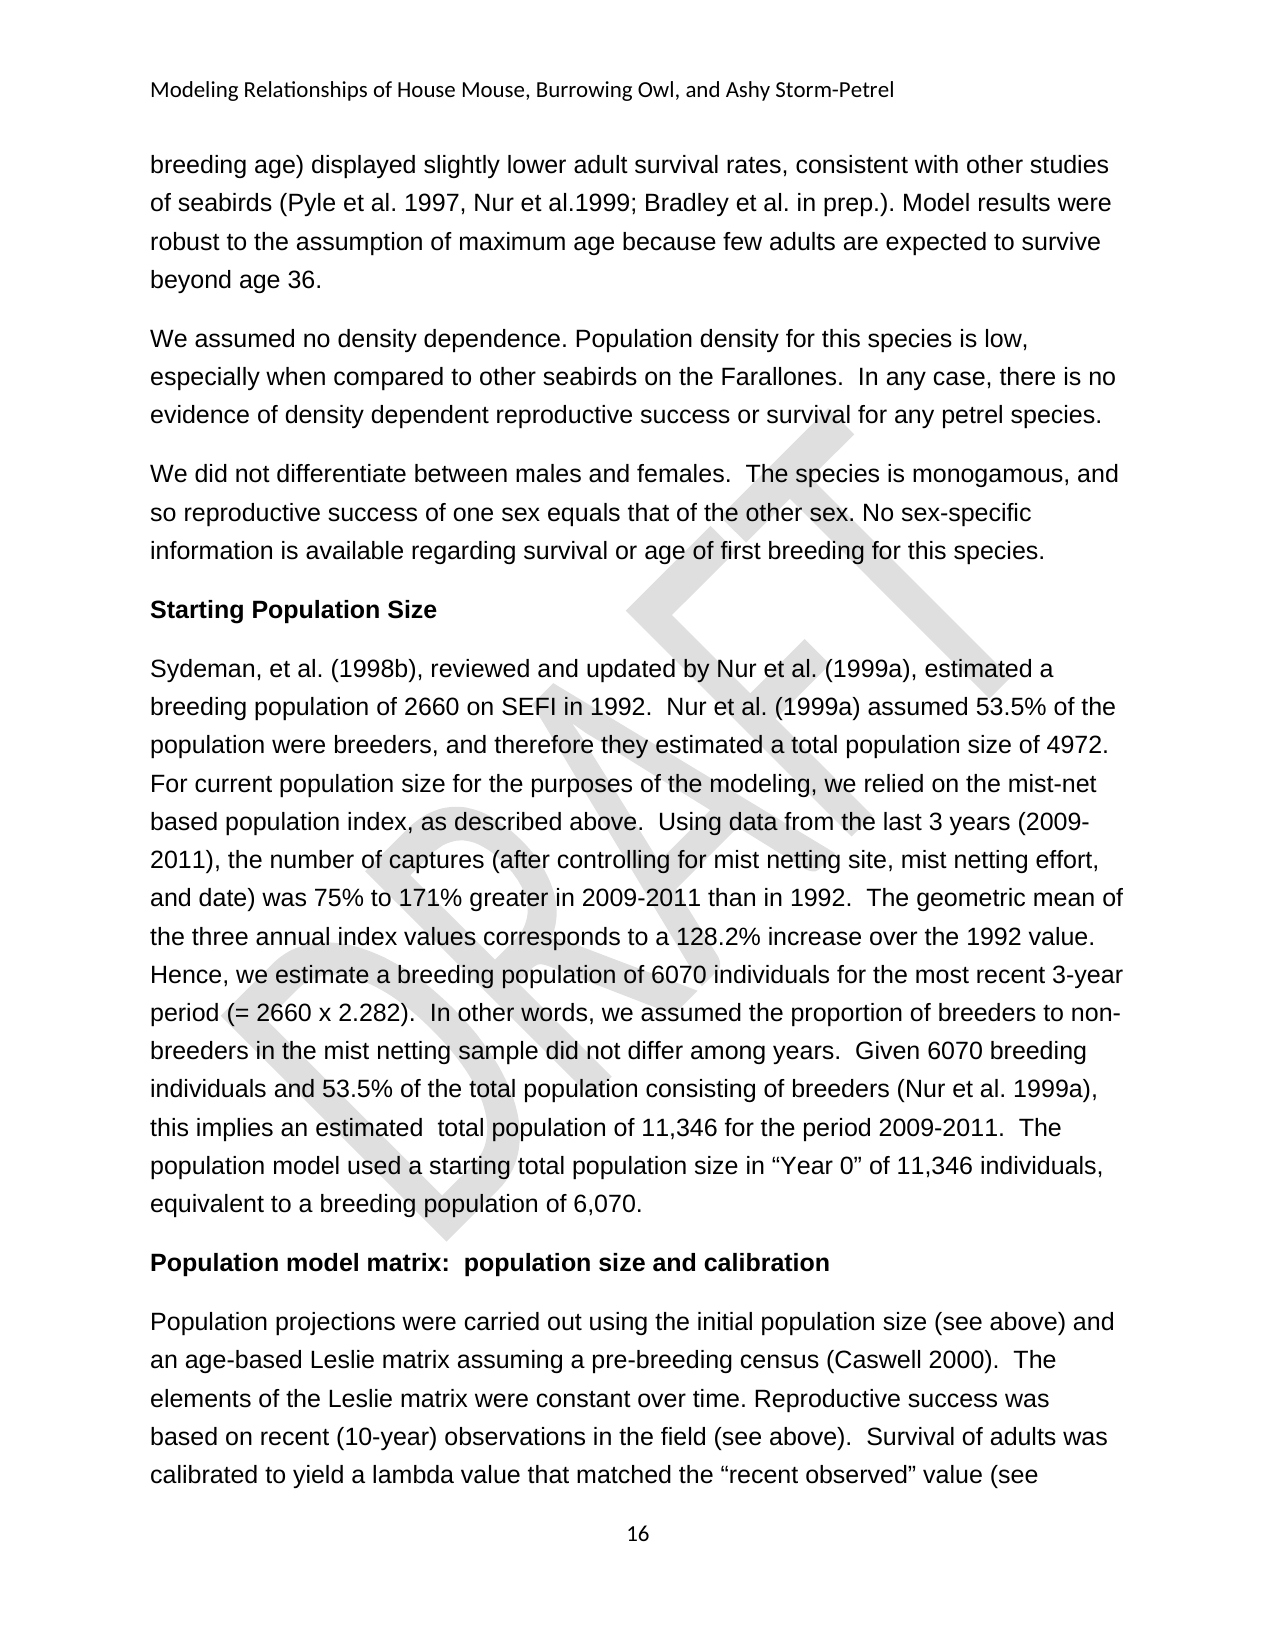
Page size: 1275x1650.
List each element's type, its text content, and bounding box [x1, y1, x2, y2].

text Starting Population Size [150, 595, 1125, 623]
text We assumed no density dependence. Population density for this species is low, especially when compared to other seabirds on the Farallones. In any case, there is no evidence of density dependent reproductive success or survival for any petrel species. [150, 324, 1125, 429]
text Population model matrix: population size and calibration [150, 1248, 1125, 1277]
text Sydeman, et al. (1998b), reviewed and updated by Nur et al. (1999a), estimated a breeding population of 2660 on SEFI in 1992. Nur et al. (1999a) assumed 53.5% of the population were breeders, and therefore they estimated a total population size of 4972. For current population size for the purposes of the modeling, we relied on the mist-net based population index, as described above. Using data from the last 3 years (2009-2011), the number of captures (after controlling for mist netting site, mist netting effort, and date) was 75% to 171% greater in 2009-2011 than in 1992. The geometric mean of the three annual index values corresponds to a 128.2% increase over the 1992 value. Hence, we estimate a breeding population of 6070 individuals for the most recent 3-year period (= 2660 x 2.282). In other words, we assumed the proportion of breeders to non-breeders in the mist netting sample did not differ among years. Given 6070 breeding individuals and 53.5% of the total population consisting of breeders (Nur et al. 1999a), this implies an estimated total population of 11,346 for the period 2009-2011. The population model used a starting total population size in “Year 0” of 11,346 individuals, equivalent to a breeding population of 6,070. [150, 654, 1125, 1218]
text We did not differentiate between males and females. The species is monogamous, and so reproductive success of one sex equals that of the other sex. No sex-specific information is available regarding survival or age of first breeding for this species. [150, 459, 1125, 564]
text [150, 150, 1125, 293]
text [150, 1307, 1125, 1489]
